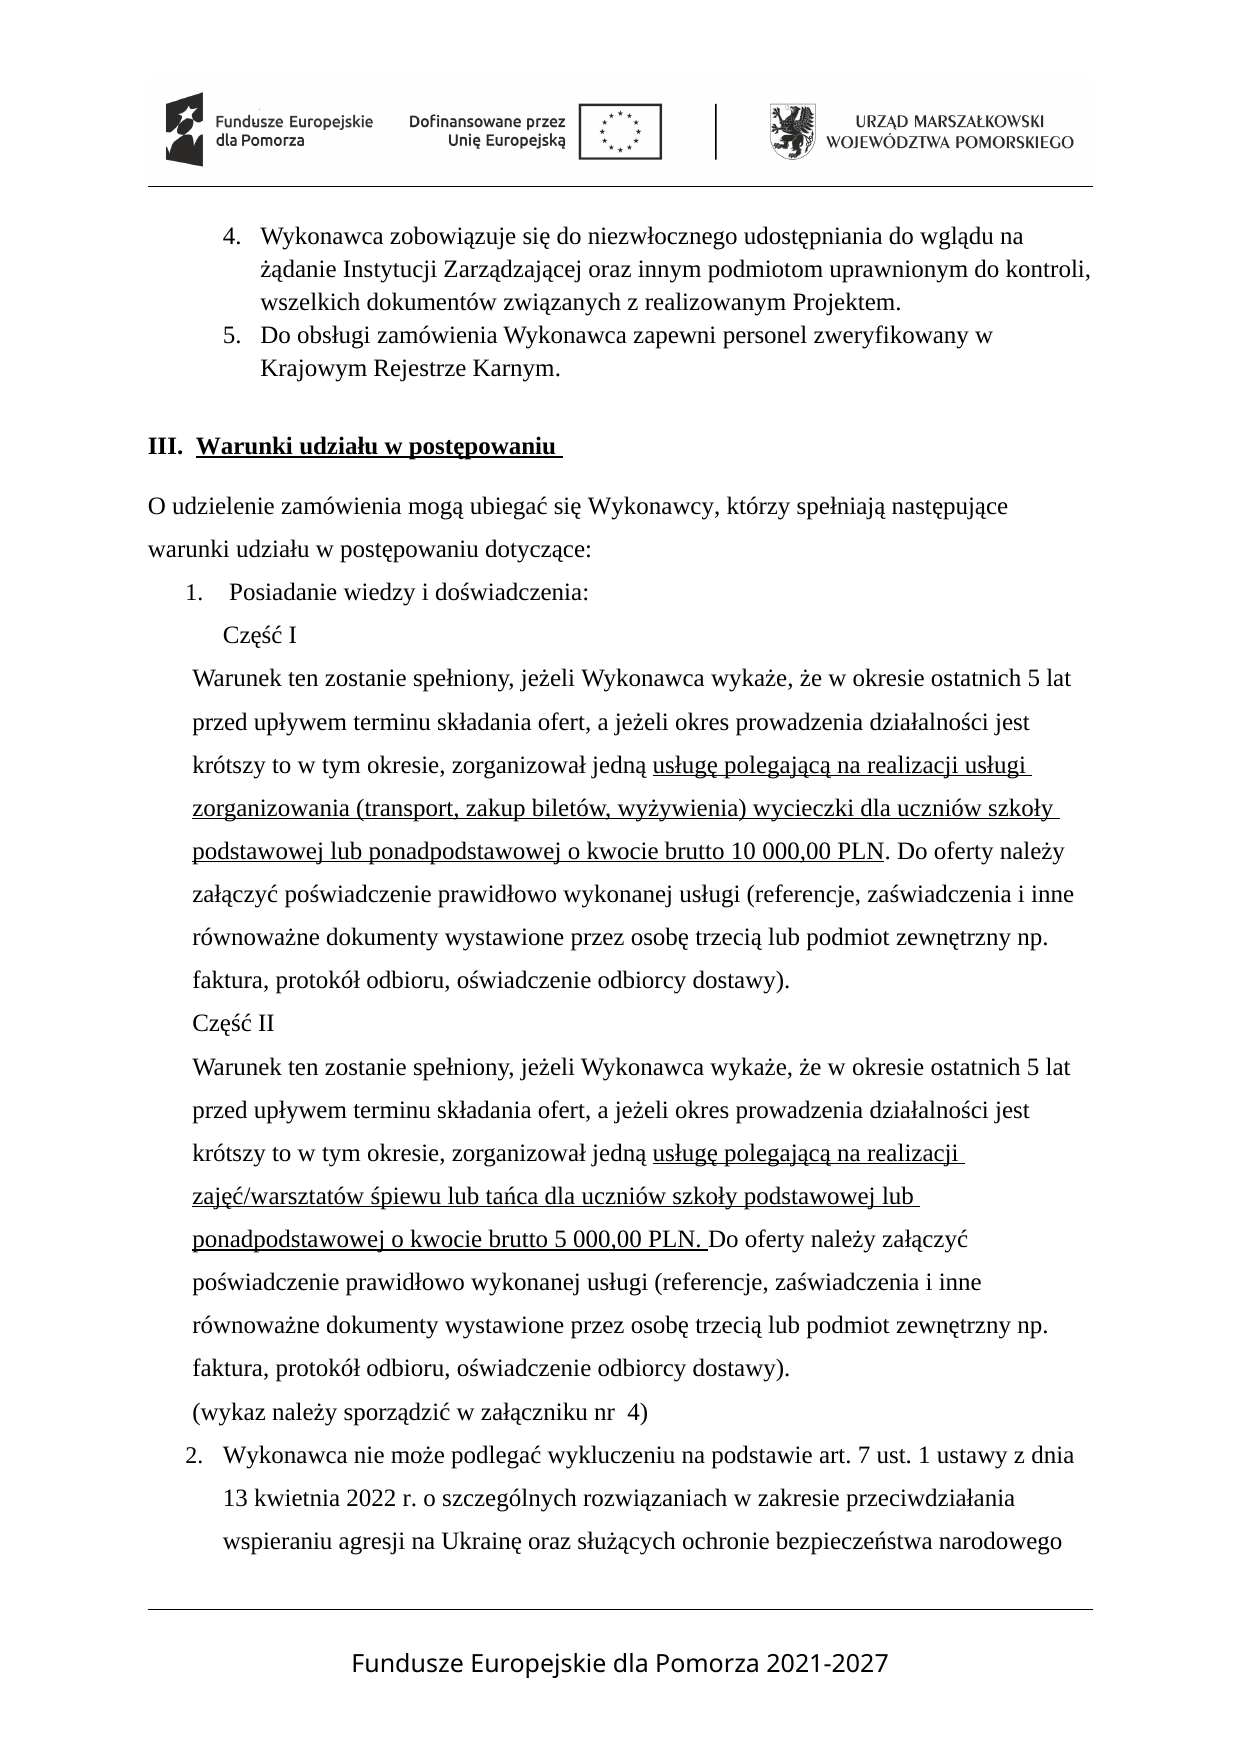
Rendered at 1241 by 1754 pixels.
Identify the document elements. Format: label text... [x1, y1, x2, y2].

picture [147, 73, 1092, 184]
text O udzielenie zamówienia mogą ubiegać się Wykonawcy, którzy spełniają następujące warunki udziału w postępowaniu dotyczące: [148, 491, 1093, 563]
list Wykonawca zobowiązuje się do niezwłocznego udostępniania do wglądu na żądanie Instytucji Zarządzającej oraz innym podmiotom uprawnionym do kontroli, wszelkich dokumentów związanych z realizowanym Projektem. [223, 221, 1093, 316]
list Posiadanie wiedzy i doświadczenia: [185, 577, 1093, 606]
list Część I [223, 620, 1093, 649]
text Warunek ten zostanie spełniony, jeżeli Wykonawca wykaże, że w okresie ostatnich 5 lat przed upływem terminu składania ofert, a jeżeli okres prowadzenia działalności jest krótszy to w tym okresie, zorganizował jedną usługę polegającą na realizacji usługi zorganizowania (transport, zakup biletów, wyżywienia) wycieczki dla uczniów szkoły podstawowej lub ponadpodstawowej o kwocie brutto 10 000,00 PLN. Do oferty należy załączyć poświadczenie prawidłowo wykonanej usługi (referencje, zaświadczenia i inne równoważne dokumenty wystawione przez osobę trzecią lub podmiot zewnętrzny np. faktura, protokół odbioru, oświadczenie odbiorcy dostawy). [192, 663, 1093, 994]
text Część II [192, 1008, 1093, 1037]
list Do obsługi zamówienia Wykonawca zapewni personel zweryfikowany w Krajowym Rejestrze Karnym. [223, 320, 1093, 382]
text Warunek ten zostanie spełniony, jeżeli Wykonawca wykaże, że w okresie ostatnich 5 lat przed upływem terminu składania ofert, a jeżeli okres prowadzenia działalności jest krótszy to w tym okresie, zorganizował jedną usługę polegającą na realizacji zajęć/warsztatów śpiewu lub tańca dla uczniów szkoły podstawowej lub ponadpodstawowej o kwocie brutto 5 000,00 PLN. Do oferty należy załączyć poświadczenie prawidłowo wykonanej usługi (referencje, zaświadczenia i inne równoważne dokumenty wystawione przez osobę trzecią lub podmiot zewnętrzny np. faktura, protokół odbioru, oświadczenie odbiorcy dostawy). [192, 1052, 1093, 1382]
text III. Warunki udziału w postępowaniu [148, 431, 1093, 460]
text (wykaz należy sporządzić w załączniku nr 4) [192, 1397, 1093, 1425]
